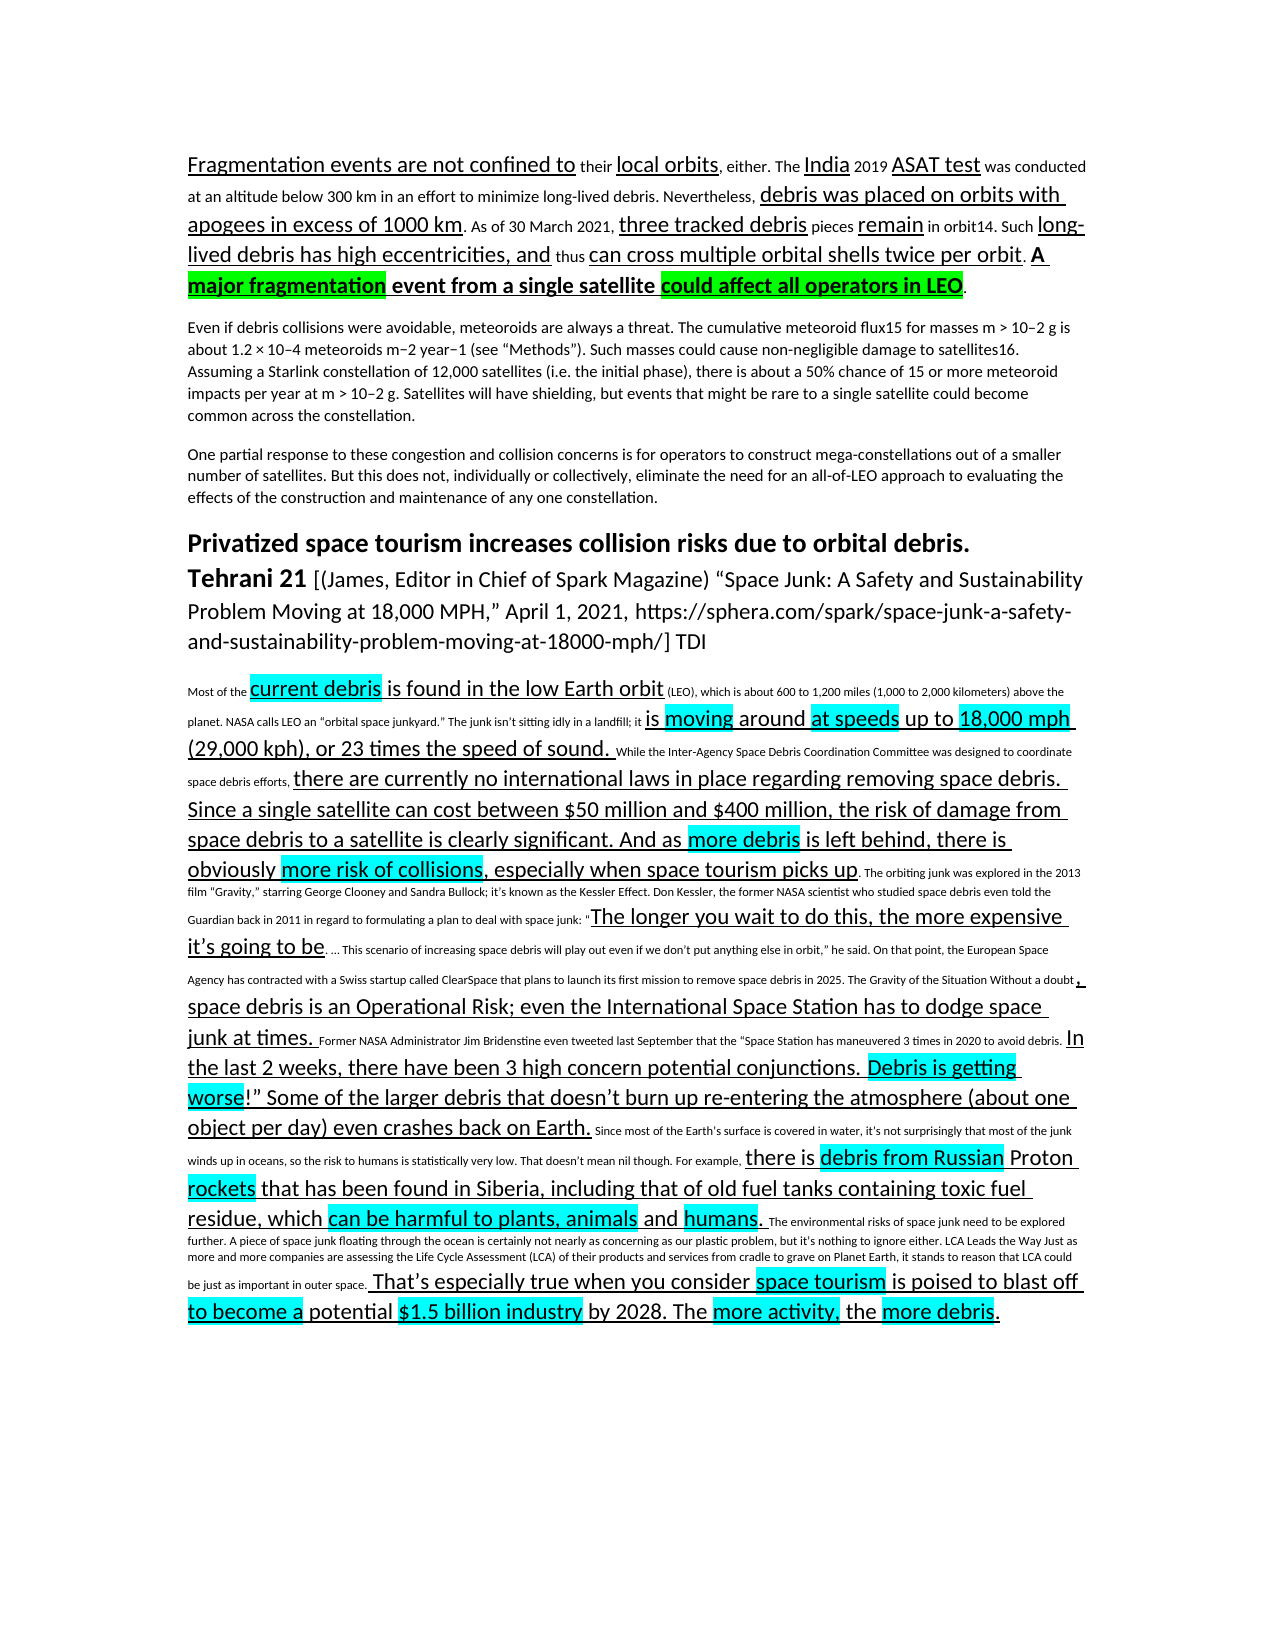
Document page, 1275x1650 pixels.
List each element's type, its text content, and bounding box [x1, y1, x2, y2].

text Even if debris collisions were avoidable, meteoroids are always a threat. The cumulative meteoroid flux15 for masses m > 10–2 g is about 1.2 × 10–4 meteoroids m−2 year−1 (see “Methods”). Such masses could cause non-negligible damage to satellites16. Assuming a Starlink constellation of 12,000 satellites (i.e. the initial phase), there is about a 50% chance of 15 or more meteoroid impacts per year at m > 10–2 g. Satellites will have shielding, but events that might be rare to a single satellite could become common across the constellation. [187, 318, 1087, 426]
subtitle Privatized space tourism increases collision risks due to orbital debris. [187, 526, 1087, 559]
text Tehrani 21 [(James, Editor in Chief of Spark Magazine) “Space Junk: A Safety and Sustainability Problem Moving at 18,000 MPH,” April 1, 2021, https://sphera.com/spark/space-junk-a-safety-and-sustainability-problem-moving-at-18000-mph/] TDI [187, 562, 1087, 655]
text One partial response to these congestion and collision concerns is for operators to construct mega-constellations out of a smaller number of satellites. But this does not, individually or collectively, eliminate the need for an all-of-LEO approach to evaluating the effects of the construction and maintenance of any one constellation. [187, 444, 1087, 508]
text Most of the current debris is found in the low Earth orbit (LEO), which is about 600 to 1,200 miles (1,000 to 2,000 kilometers) above the planet. NASA calls LEO an “orbital space junkyard.” The junk isn’t sitting idly in a landfill; it is moving around at speeds up to 18,000 mph (29,000 kph), or 23 times the speed of sound. While the Inter-Agency Space Debris Coordination Committee was designed to coordinate space debris efforts, there are currently no international laws in place regarding removing space debris. Since a single satellite can cost between $50 million and $400 million, the risk of damage from space debris to a satellite is clearly significant. And as more debris is left behind, there is obviously more risk of collisions, especially when space tourism picks up. The orbiting junk was explored in the 2013 film “Gravity,” starring George Clooney and Sandra Bullock; it’s known as the Kessler Effect. Don Kessler, the former NASA scientist who studied space debris even told the Guardian back in 2011 in regard to formulating a plan to deal with space junk: “The longer you wait to do this, the more expensive it’s going to be. … This scenario of increasing space debris will play out even if we don’t put anything else in orbit,” he said. On that point, the European Space Agency has contracted with a Swiss startup called ClearSpace that plans to launch its first mission to remove space debris in 2025. The Gravity of the Situation Without a doubt, space debris is an Operational Risk; even the International Space Station has to dodge space junk at times. Former NASA Administrator Jim Bridenstine even tweeted last September that the “Space Station has maneuvered 3 times in 2020 to avoid debris. In the last 2 weeks, there have been 3 high concern potential conjunctions. Debris is getting worse!” Some of the larger debris that doesn’t burn up re-entering the atmosphere (about one object per day) even crashes back on Earth. Since most of the Earth’s surface is covered in water, it’s not surprisingly that most of the junk winds up in oceans, so the risk to humans is statistically very low. That doesn’t mean nil though. For example, there is debris from Russian Proton rockets that has been found in Siberia, including that of old fuel tanks containing toxic fuel residue, which can be harmful to plants, animals and humans. The environmental risks of space junk need to be explored further. A piece of space junk floating through the ocean is certainly not nearly as concerning as our plastic problem, but it’s nothing to ignore either. LCA Leads the Way Just as more and more companies are assessing the Life Cycle Assessment (LCA) of their products and services from cradle to grave on Planet Earth, it stands to reason that LCA could be just as important in outer space. That’s especially true when you consider space tourism is poised to blast off to become a potential $1.5 billion industry by 2028. The more activity, the more debris. [187, 674, 1087, 1325]
text Fragmentation events are not confined to their local orbits, either. The India 2019 ASAT test was conducted at an altitude below 300 km in an effort to minimize long-lived debris. Nevertheless, debris was placed on orbits with apogees in excess of 1000 km. As of 30 March 2021, three tracked debris pieces remain in orbit14. Such long-lived debris has high eccentricities, and thus can cross multiple orbital shells twice per orbit. A major fragmentation event from a single satellite could affect all operators in LEO. [187, 150, 1087, 299]
